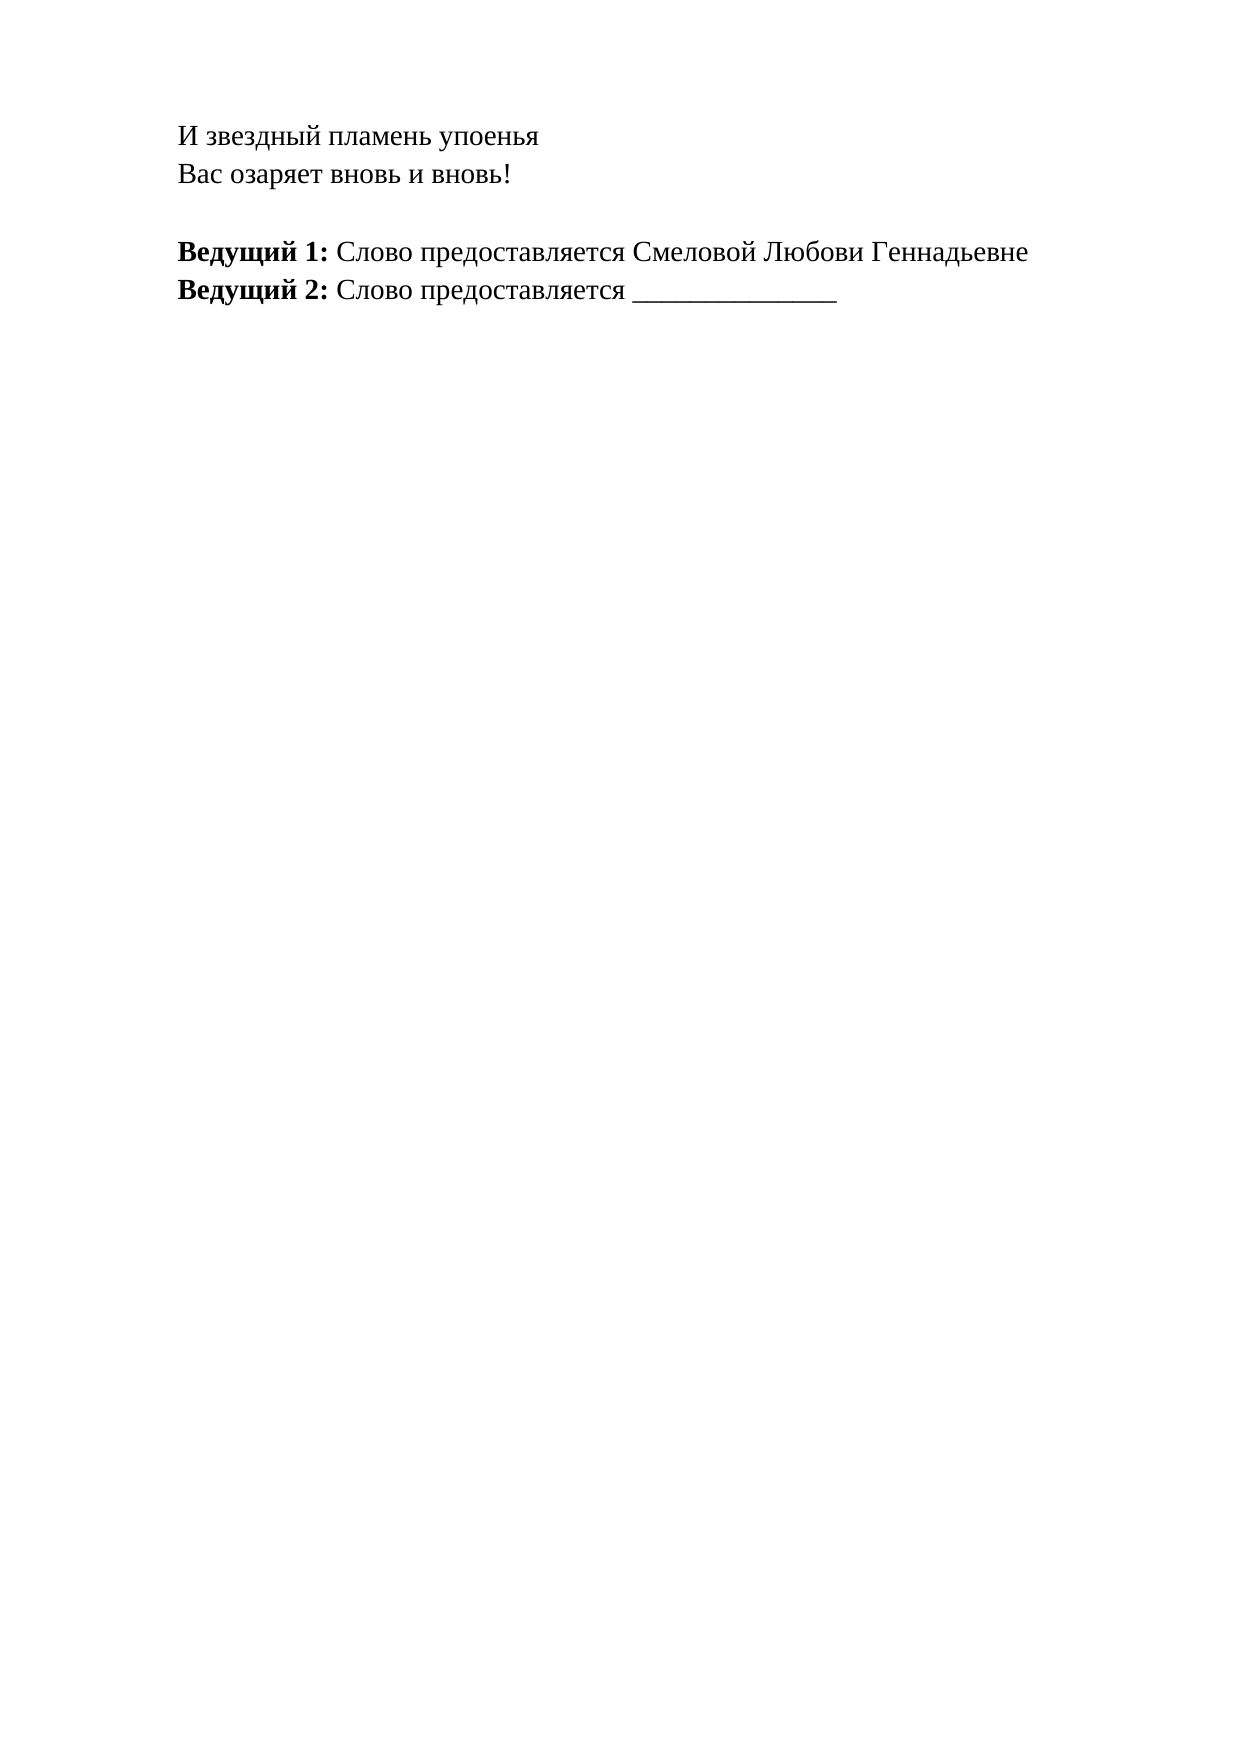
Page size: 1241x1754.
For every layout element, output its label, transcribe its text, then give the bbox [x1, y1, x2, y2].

text Вас озаряет вновь и вновь! [177, 157, 1152, 190]
text Ведущий 2: Слово предоставляется ______________ [177, 272, 1152, 306]
text И звездный пламень упоенья [177, 118, 1152, 152]
text Ведущий 1: Слово предоставляется Смеловой Любови Геннадьевне [177, 234, 1152, 267]
